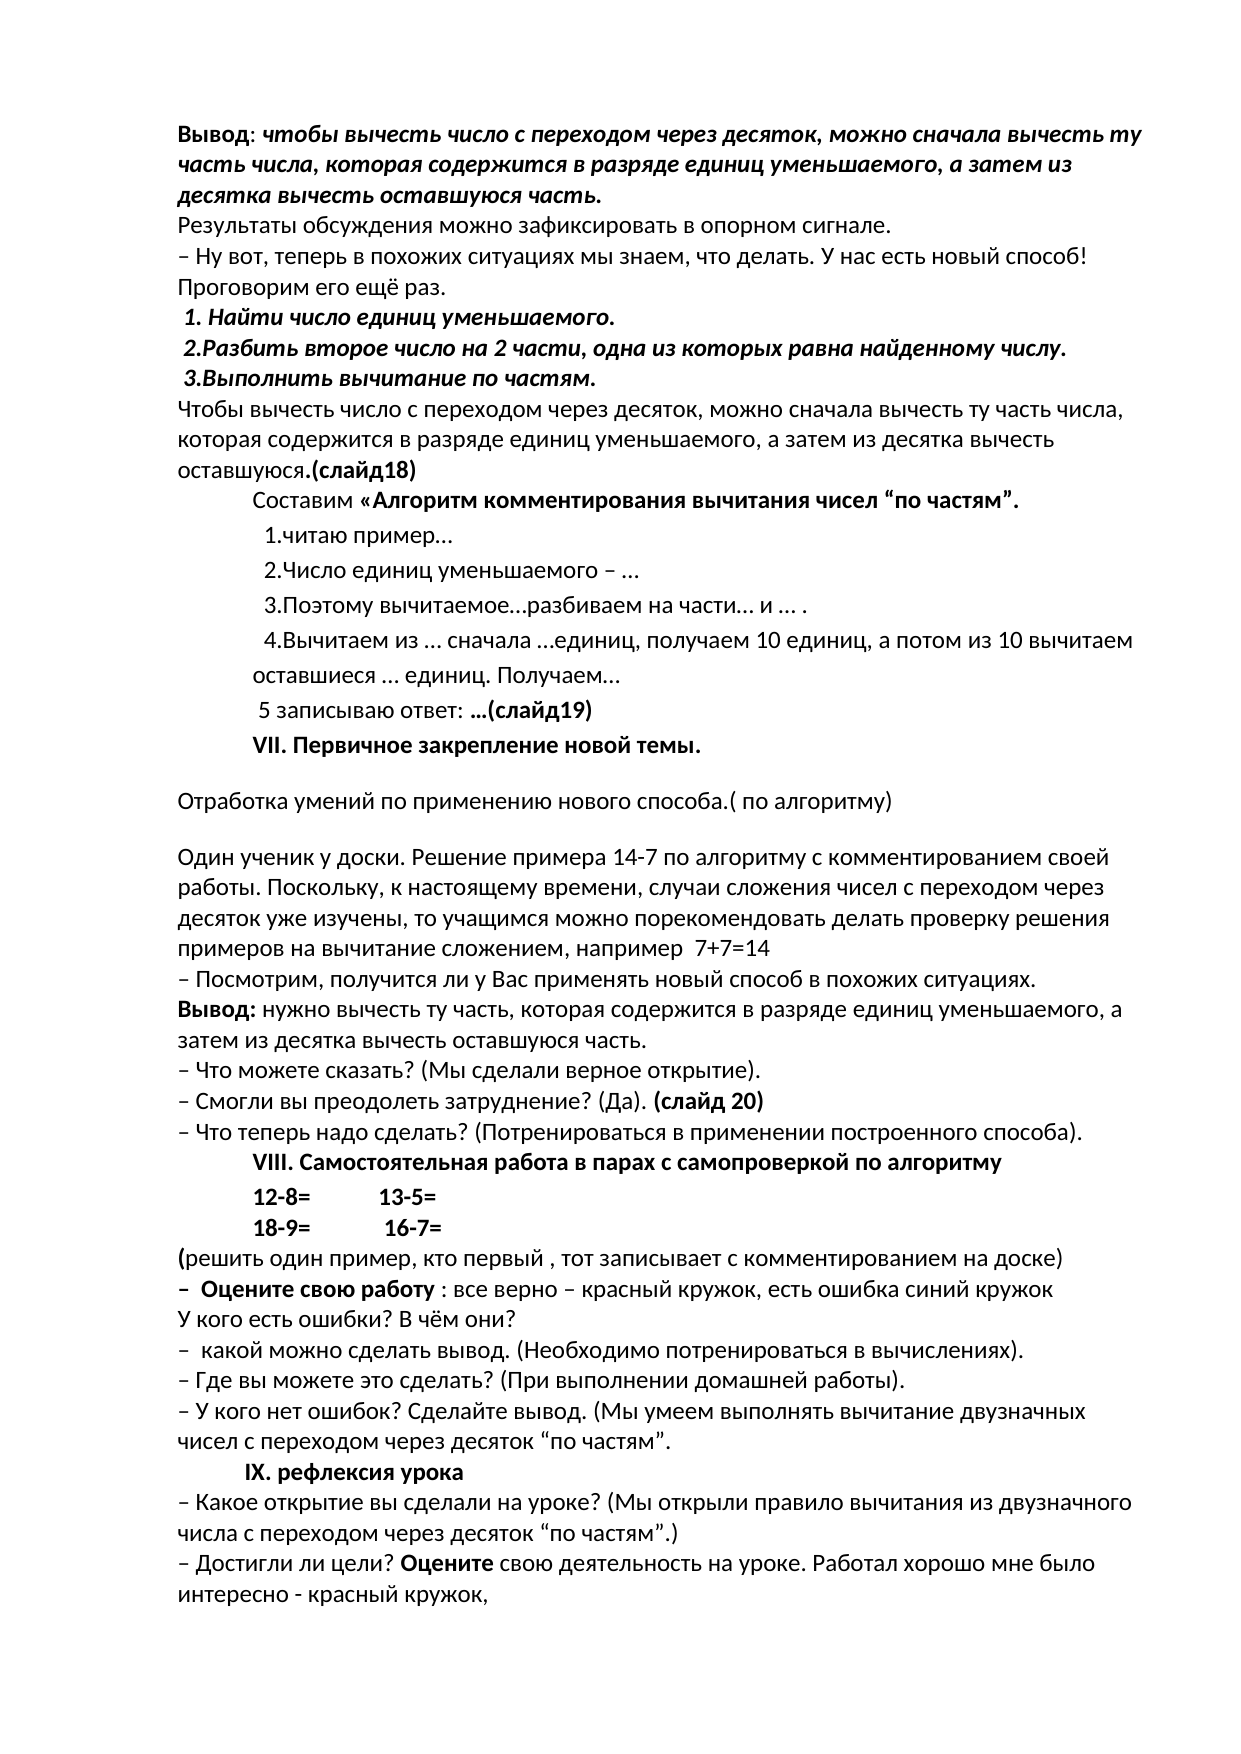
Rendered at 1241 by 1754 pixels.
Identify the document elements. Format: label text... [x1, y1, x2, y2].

text Результаты обсуждения можно зафиксировать в опорном сигнале. [177, 210, 1152, 240]
list Составим «Алгоритм комментирования вычитания чисел “по частям”. [252, 484, 1152, 515]
list VIII. Самостоятельная работа в парах с самопроверкой по алгоритму [252, 1146, 1152, 1177]
text – какой можно сделать вывод. (Необходимо потренироваться в вычислениях). [177, 1334, 1152, 1364]
text 3.Выполнить вычитание по частям. [177, 362, 1152, 393]
text – Что теперь надо сделать? (Потренироваться в применении построенного способа). [177, 1116, 1152, 1146]
list 4.Вычитаем из … сначала …единиц, получаем 10 единиц, а потом из 10 вычитаем оставшиеся … единиц. Получаем… [252, 624, 1152, 690]
list VII. Первичное закрепление новой темы. [252, 729, 1152, 760]
text – У кого нет ошибок? Сделайте вывод. (Мы умеем выполнять вычитание двузначных чисел с переходом через десяток “по частям”. [177, 1395, 1152, 1456]
text – Что можете сказать? (Мы сделали верное открытие). [177, 1055, 1152, 1085]
text – Где вы можете это сделать? (При выполнении домашней работы). [177, 1364, 1152, 1395]
text – Оцените свою работу : все верно – красный кружок, есть ошибка синий кружок [177, 1273, 1152, 1303]
text 1. Найти число единиц уменьшаемого. [177, 301, 1152, 332]
list 2.Число единиц уменьшаемого – … [252, 554, 1152, 585]
list 12-8= 13-5= [252, 1181, 1152, 1212]
text – Смогли вы преодолеть затруднение? (Да). (слайд 20) [177, 1085, 1152, 1116]
text – Достигли ли цели? Оцените свою деятельность на уроке. Работал хорошо мне было интересно - красный кружок, [177, 1547, 1152, 1608]
text Вывод: чтобы вычесть число с переходом через десяток, можно сначала вычесть ту часть числа, которая содержится в разряде единиц уменьшаемого, а затем из десятка вычесть оставшуюся часть. [177, 118, 1152, 210]
text 2.Разбить второе число на 2 части, одна из которых равна найденному числу. [177, 332, 1152, 362]
list 18-9= 16-7= [252, 1212, 1152, 1242]
text Чтобы вычесть число с переходом через десяток, можно сначала вычесть ту часть числа, которая содержится в разряде единиц уменьшаемого, а затем из десятка вычесть оставшуюся.(слайд18) [177, 393, 1152, 484]
text Отработка умений по применению нового способа.( по алгоритму) [177, 785, 1152, 816]
text – Какое открытие вы сделали на уроке? (Мы открыли правило вычитания из двузначного числа с переходом через десяток “по частям”.) [177, 1486, 1152, 1547]
list 1.читаю пример… [252, 519, 1152, 550]
list IX. рефлексия урока [244, 1456, 1152, 1486]
text – Ну вот, теперь в похожих ситуациях мы знаем, что делать. У нас есть новый способ! Проговорим его ещё раз. [177, 240, 1152, 301]
text – Посмотрим, получится ли у Вас применять новый способ в похожих ситуациях. [177, 963, 1152, 994]
text (решить один пример, кто первый , тот записывает с комментированием на доске) [177, 1242, 1152, 1273]
text Один ученик у доски. Решение примера 14-7 по алгоритму с комментированием своей работы. Поскольку, к настоящему времени, случаи сложения чисел с переходом через десяток уже изучены, то учащимся можно порекомендовать делать проверку решения примеров на вычитание сложением, например 7+7=14 [177, 841, 1152, 963]
list 5 записываю ответ: …(слайд19) [252, 694, 1152, 725]
text Вывод: нужно вычесть ту часть, которая содержится в разряде единиц уменьшаемого, а затем из десятка вычесть оставшуюся часть. [177, 994, 1152, 1055]
list 3.Поэтому вычитаемое…разбиваем на части… и … . [252, 589, 1152, 620]
text У кого есть ошибки? В чём они? [177, 1303, 1152, 1334]
